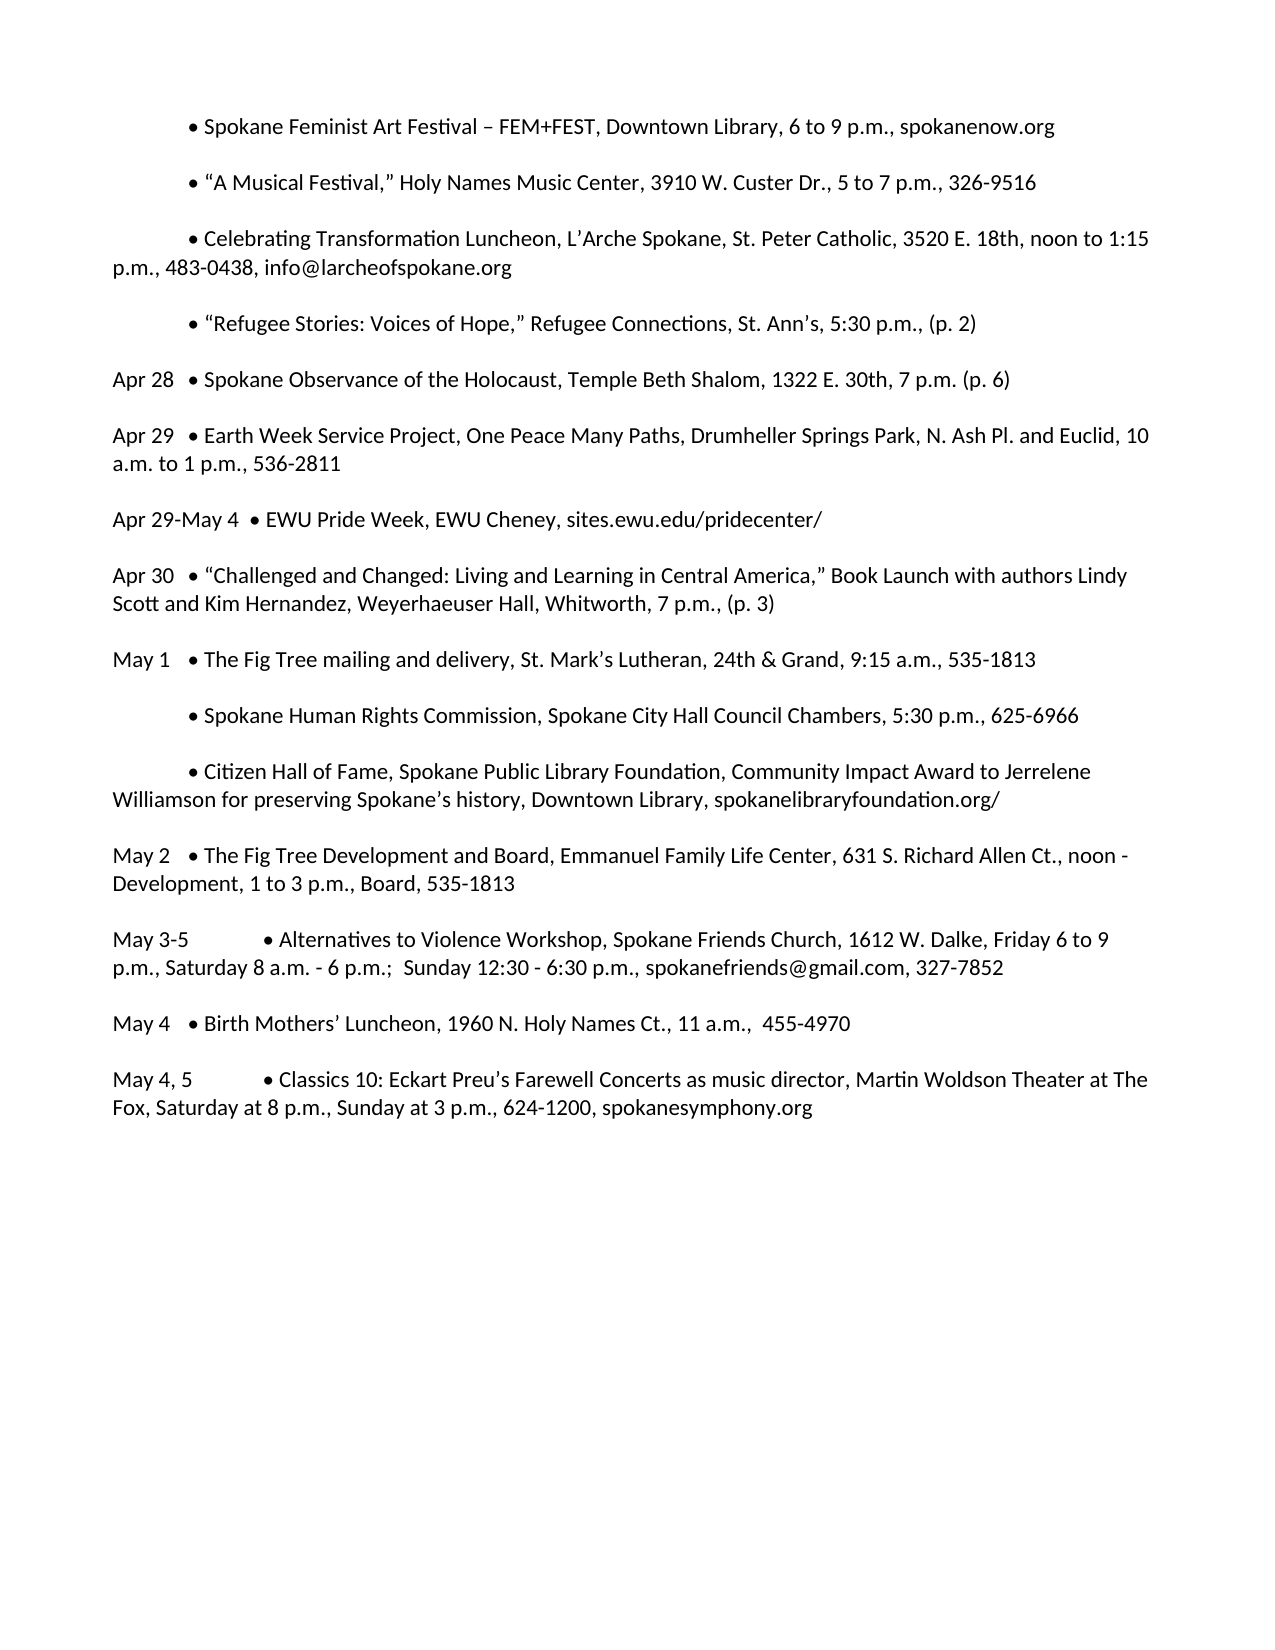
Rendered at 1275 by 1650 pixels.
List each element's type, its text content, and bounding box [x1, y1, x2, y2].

text • Citizen Hall of Fame, Spokane Public Library Foundation, Community Impact Award to Jerrelene Williamson for preserving Spokane’s history, Downtown Library, spokanelibraryfoundation.org/ [112, 757, 1162, 813]
text May 4, 5 • Classics 10: Eckart Preu’s Farewell Concerts as music director, Martin Woldson Theater at The Fox, Saturday at 8 p.m., Sunday at 3 p.m., 624-1200, spokanesymphony.org [112, 1065, 1162, 1121]
text Apr 29 • Earth Week Service Project, One Peace Many Paths, Drumheller Springs Park, N. Ash Pl. and Euclid, 10 a.m. to 1 p.m., 536-2811 [112, 421, 1162, 477]
text May 2 • The Fig Tree Development and Board, Emmanuel Family Life Center, 631 S. Richard Allen Ct., noon - Development, 1 to 3 p.m., Board, 535-1813 [112, 841, 1162, 897]
text May 3-5 • Alternatives to Violence Workshop, Spokane Friends Church, 1612 W. Dalke, Friday 6 to 9 p.m., Saturday 8 a.m. - 6 p.m.; Sunday 12:30 - 6:30 p.m., spokanefriends@gmail.com, 327-7852 [112, 925, 1162, 981]
text May 4 • Birth Mothers’ Luncheon, 1960 N. Holy Names Ct., 11 a.m., 455-4970 [112, 1009, 1162, 1037]
text • “Refugee Stories: Voices of Hope,” Refugee Connections, St. Ann’s, 5:30 p.m., (p. 2) [112, 309, 1162, 337]
text • Celebrating Transformation Luncheon, L’Arche Spokane, St. Peter Catholic, 3520 E. 18th, noon to 1:15 p.m., 483-0438, info@larcheofspokane.org [112, 224, 1162, 281]
text Apr 30 • “Challenged and Changed: Living and Learning in Central America,” Book Launch with authors Lindy Scott and Kim Hernandez, Weyerhaeuser Hall, Whitworth, 7 p.m., (p. 3) [112, 561, 1162, 617]
text May 1 • The Fig Tree mailing and delivery, St. Mark’s Lutheran, 24th & Grand, 9:15 a.m., 535-1813 [112, 645, 1162, 673]
text Apr 28 • Spokane Observance of the Holocaust, Temple Beth Shalom, 1322 E. 30th, 7 p.m. (p. 6) [112, 365, 1162, 393]
text • Spokane Human Rights Commission, Spokane City Hall Council Chambers, 5:30 p.m., 625-6966 [112, 701, 1162, 729]
text • “A Musical Festival,” Holy Names Music Center, 3910 W. Custer Dr., 5 to 7 p.m., 326-9516 [112, 168, 1162, 197]
text Apr 29-May 4 • EWU Pride Week, EWU Cheney, sites.ewu.edu/pridecenter/ [112, 505, 1162, 533]
text • Spokane Feminist Art Festival – FEM+FEST, Downtown Library, 6 to 9 p.m., spokanenow.org [112, 112, 1162, 141]
